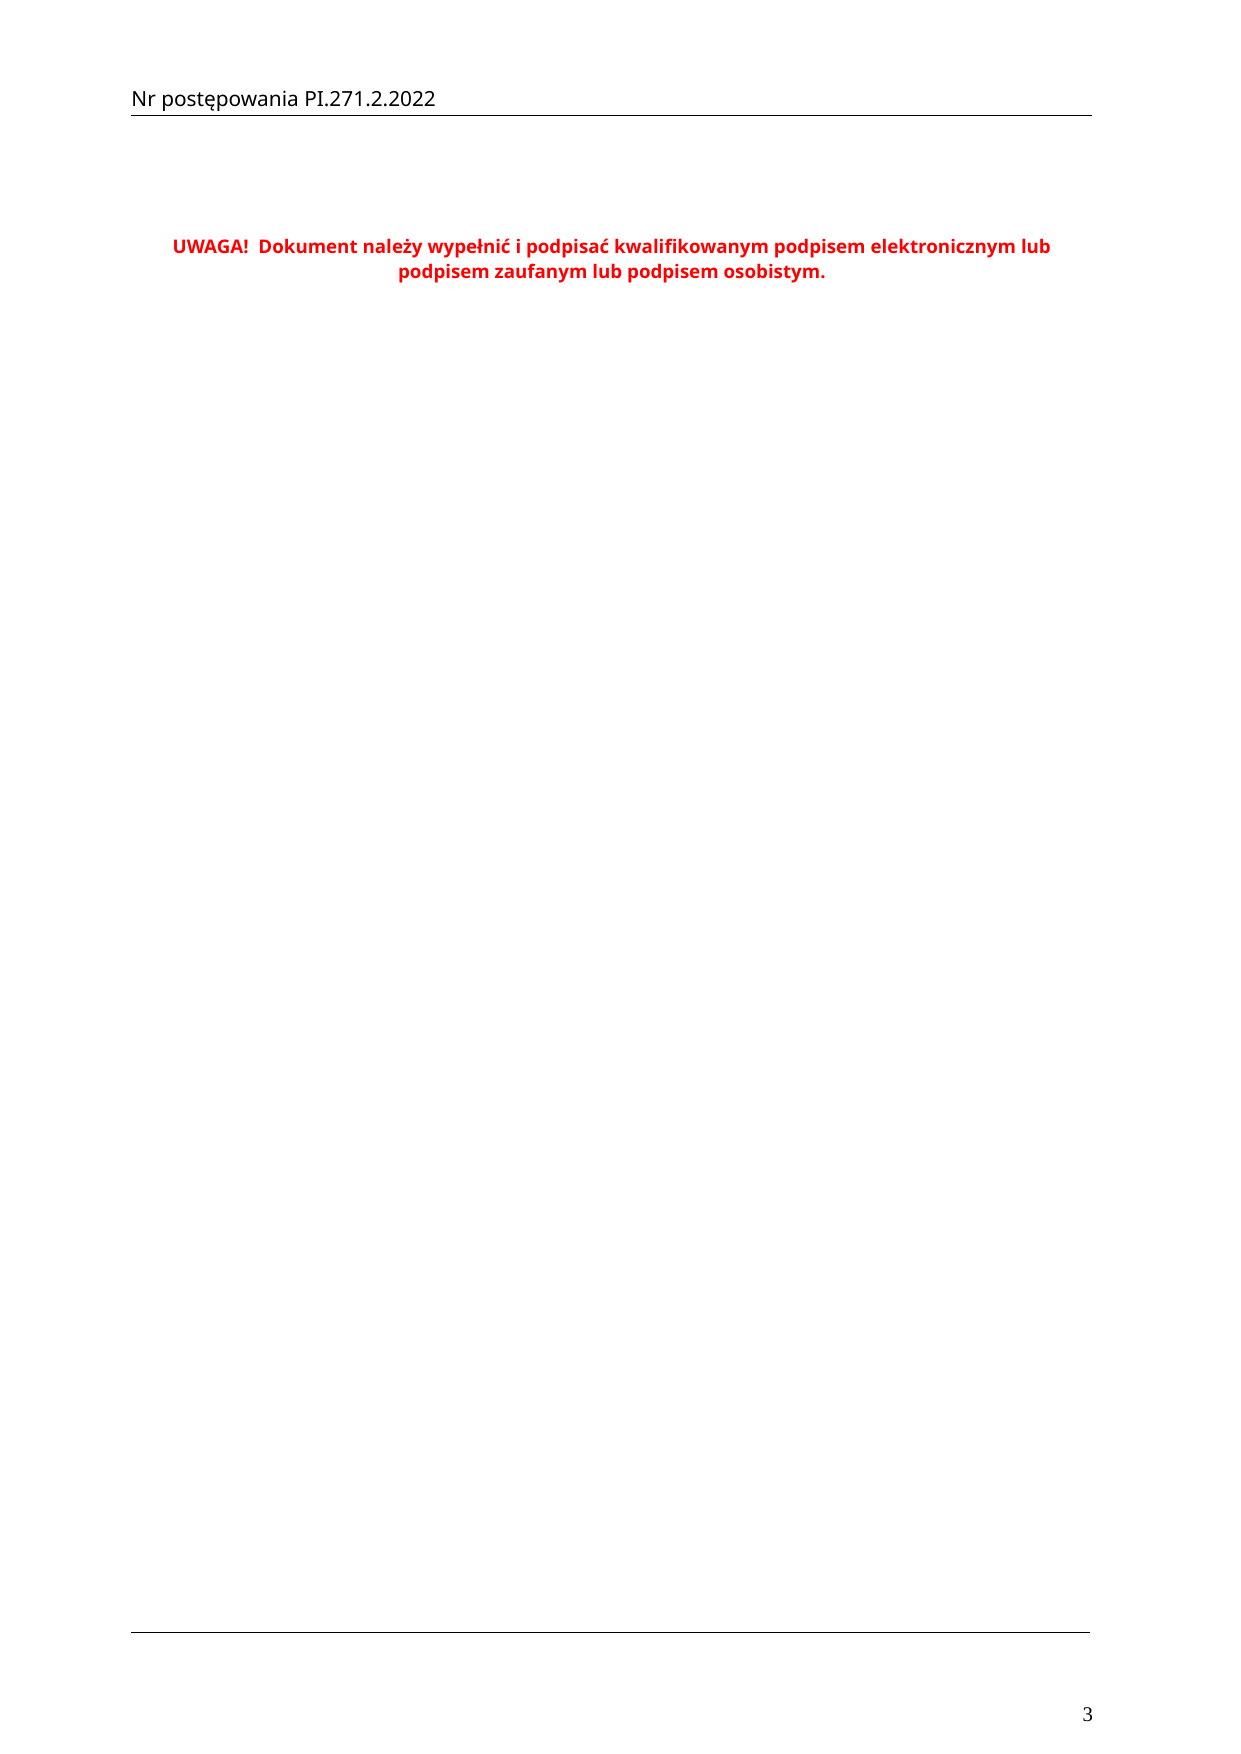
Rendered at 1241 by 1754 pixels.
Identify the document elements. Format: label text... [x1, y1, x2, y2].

text UWAGA! Dokument należy wypełnić i podpisać kwalifikowanym podpisem elektronicznym lub podpisem zaufanym lub podpisem osobistym. [131, 233, 1092, 284]
